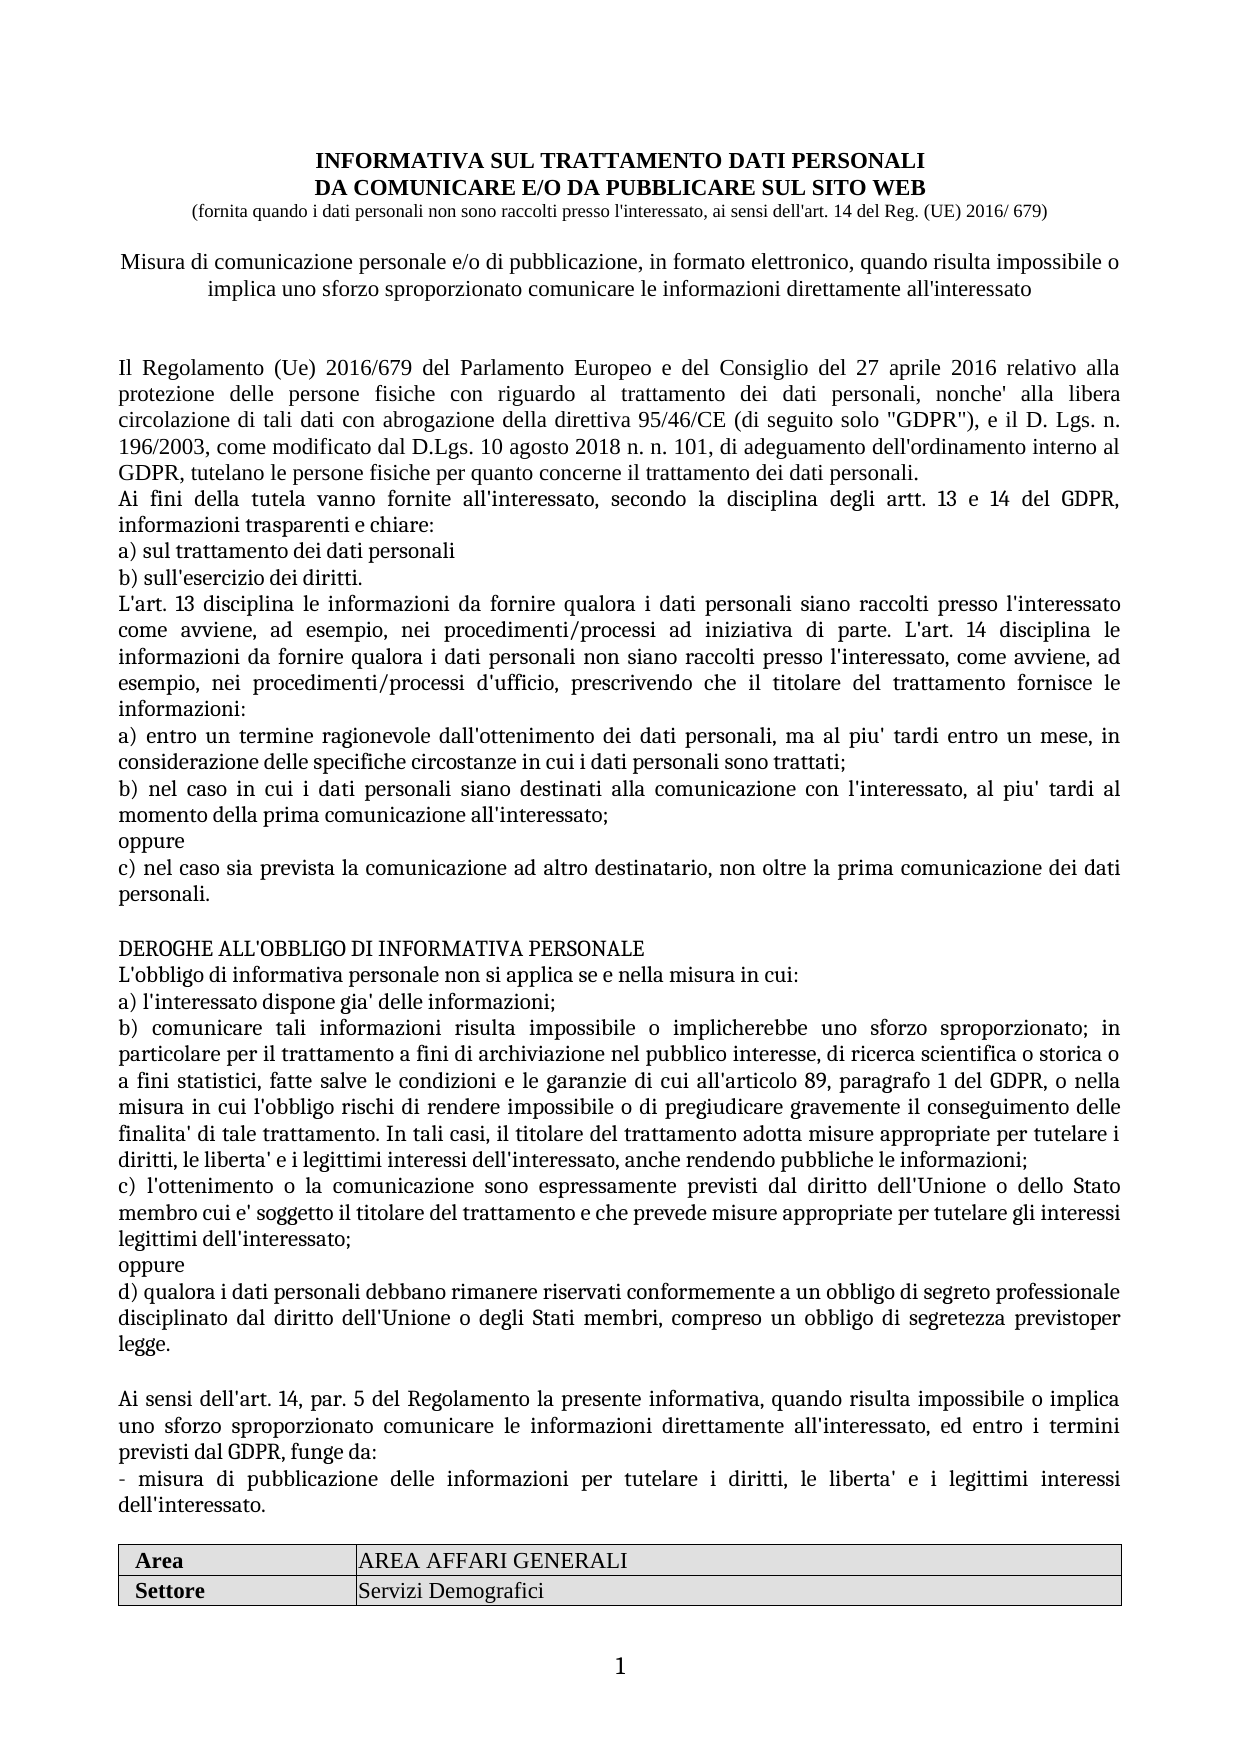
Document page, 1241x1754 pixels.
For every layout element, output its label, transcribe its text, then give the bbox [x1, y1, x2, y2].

text d) qualora i dati personali debbano rimanere riservati conformemente a un obbligo di segreto professionale disciplinato dal diritto dell'Unione o degli Stati membri, compreso un obbligo di segretezza previstoper legge. [118, 1278, 1122, 1357]
text a) sul trattamento dei dati personali [118, 538, 1122, 564]
text a) l'interessato dispone gia' delle informazioni; [118, 988, 1122, 1015]
text Ai fini della tutela vanno fornite all'interessato, secondo la disciplina degli artt. 13 e 14 del GDPR, informazioni trasparenti e chiare: [118, 485, 1122, 538]
text Ai sensi dell'art. 14, par. 5 del Regolamento la presente informativa, quando risulta impossibile o implica uno sforzo sproporzionato comunicare le informazioni direttamente all'interessato, ed entro i termini previsti dal GDPR, funge da: [118, 1386, 1122, 1465]
text INFORMATIVA SUL TRATTAMENTO DATI PERSONALI [118, 148, 1122, 174]
text (fornita quando i dati personali non sono raccolti presso l'interessato, ai sensi dell'art. 14 del Reg. (UE) 2016/ 679) [118, 200, 1122, 222]
text DA COMUNICARE E/O DA PUBBLICARE SUL SITO WEB [118, 174, 1122, 200]
table_cell Settore [119, 1576, 356, 1605]
text c) nel caso sia prevista la comunicazione ad altro destinatario, non oltre la prima comunicazione dei dati personali. [118, 854, 1122, 907]
table_header AREA AFFARI GENERALI [357, 1545, 1121, 1575]
text b) sull'esercizio dei diritti. [118, 564, 1122, 591]
text Il Regolamento (Ue) 2016/679 del Parlamento Europeo e del Consiglio del 27 aprile 2016 relativo alla protezione delle persone fisiche con riguardo al trattamento dei dati personali, nonche' alla libera circolazione di tali dati con abrogazione della direttiva 95/46/CE (di seguito solo "GDPR"), e il D. Lgs. n. 196/2003, come modificato dal D.Lgs. 10 agosto 2018 n. n. 101, di adeguamento dell'ordinamento interno al GDPR, tutelano le persone fisiche per quanto concerne il trattamento dei dati personali. [118, 354, 1122, 485]
text oppure [118, 1252, 1122, 1278]
text L'art. 13 disciplina le informazioni da fornire qualora i dati personali siano raccolti presso l'interessato come avviene, ad esempio, nei procedimenti/processi ad iniziativa di parte. L'art. 14 disciplina le informazioni da fornire qualora i dati personali non siano raccolti presso l'interessato, come avviene, ad esempio, nei procedimenti/processi d'ufficio, prescrivendo che il titolare del trattamento fornisce le informazioni: [118, 591, 1122, 723]
text oppure [118, 828, 1122, 854]
text b) nel caso in cui i dati personali siano destinati alla comunicazione con l'interessato, al piu' tardi al momento della prima comunicazione all'interessato; [118, 775, 1122, 828]
table_cell Servizi Demografici [357, 1576, 1121, 1605]
text DEROGHE ALL'OBBLIGO DI INFORMATIVA PERSONALE [118, 936, 1122, 962]
text b) comunicare tali informazioni risulta impossibile o implicherebbe uno sforzo sproporzionato; in particolare per il trattamento a fini di archiviazione nel pubblico interesse, di ricerca scientifica o storica o a fini statistici, fatte salve le condizioni e le garanzie di cui all'articolo 89, paragrafo 1 del GDPR, o nella misura in cui l'obbligo rischi di rendere impossibile o di pregiudicare gravemente il conseguimento delle finalita' di tale trattamento. In tali casi, il titolare del trattamento adotta misure appropriate per tutelare i diritti, le liberta' e i legittimi interessi dell'interessato, anche rendendo pubbliche le informazioni; [118, 1015, 1122, 1173]
text Misura di comunicazione personale e/o di pubblicazione, in formato elettronico, quando risulta impossibile o implica uno sforzo sproporzionato comunicare le informazioni direttamente all'interessato [118, 248, 1122, 301]
table_header Area [119, 1545, 356, 1575]
text L'obbligo di informativa personale non si applica se e nella misura in cui: [118, 962, 1122, 988]
text - misura di pubblicazione delle informazioni per tutelare i diritti, le liberta' e i legittimi interessi dell'interessato. [118, 1465, 1122, 1518]
text a) entro un termine ragionevole dall'ottenimento dei dati personali, ma al piu' tardi entro un mese, in considerazione delle specifiche circostanze in cui i dati personali sono trattati; [118, 723, 1122, 775]
text c) l'ottenimento o la comunicazione sono espressamente previsti dal diritto dell'Unione o dello Stato membro cui e' soggetto il titolare del trattamento e che prevede misure appropriate per tutelare gli interessi legittimi dell'interessato; [118, 1173, 1122, 1252]
